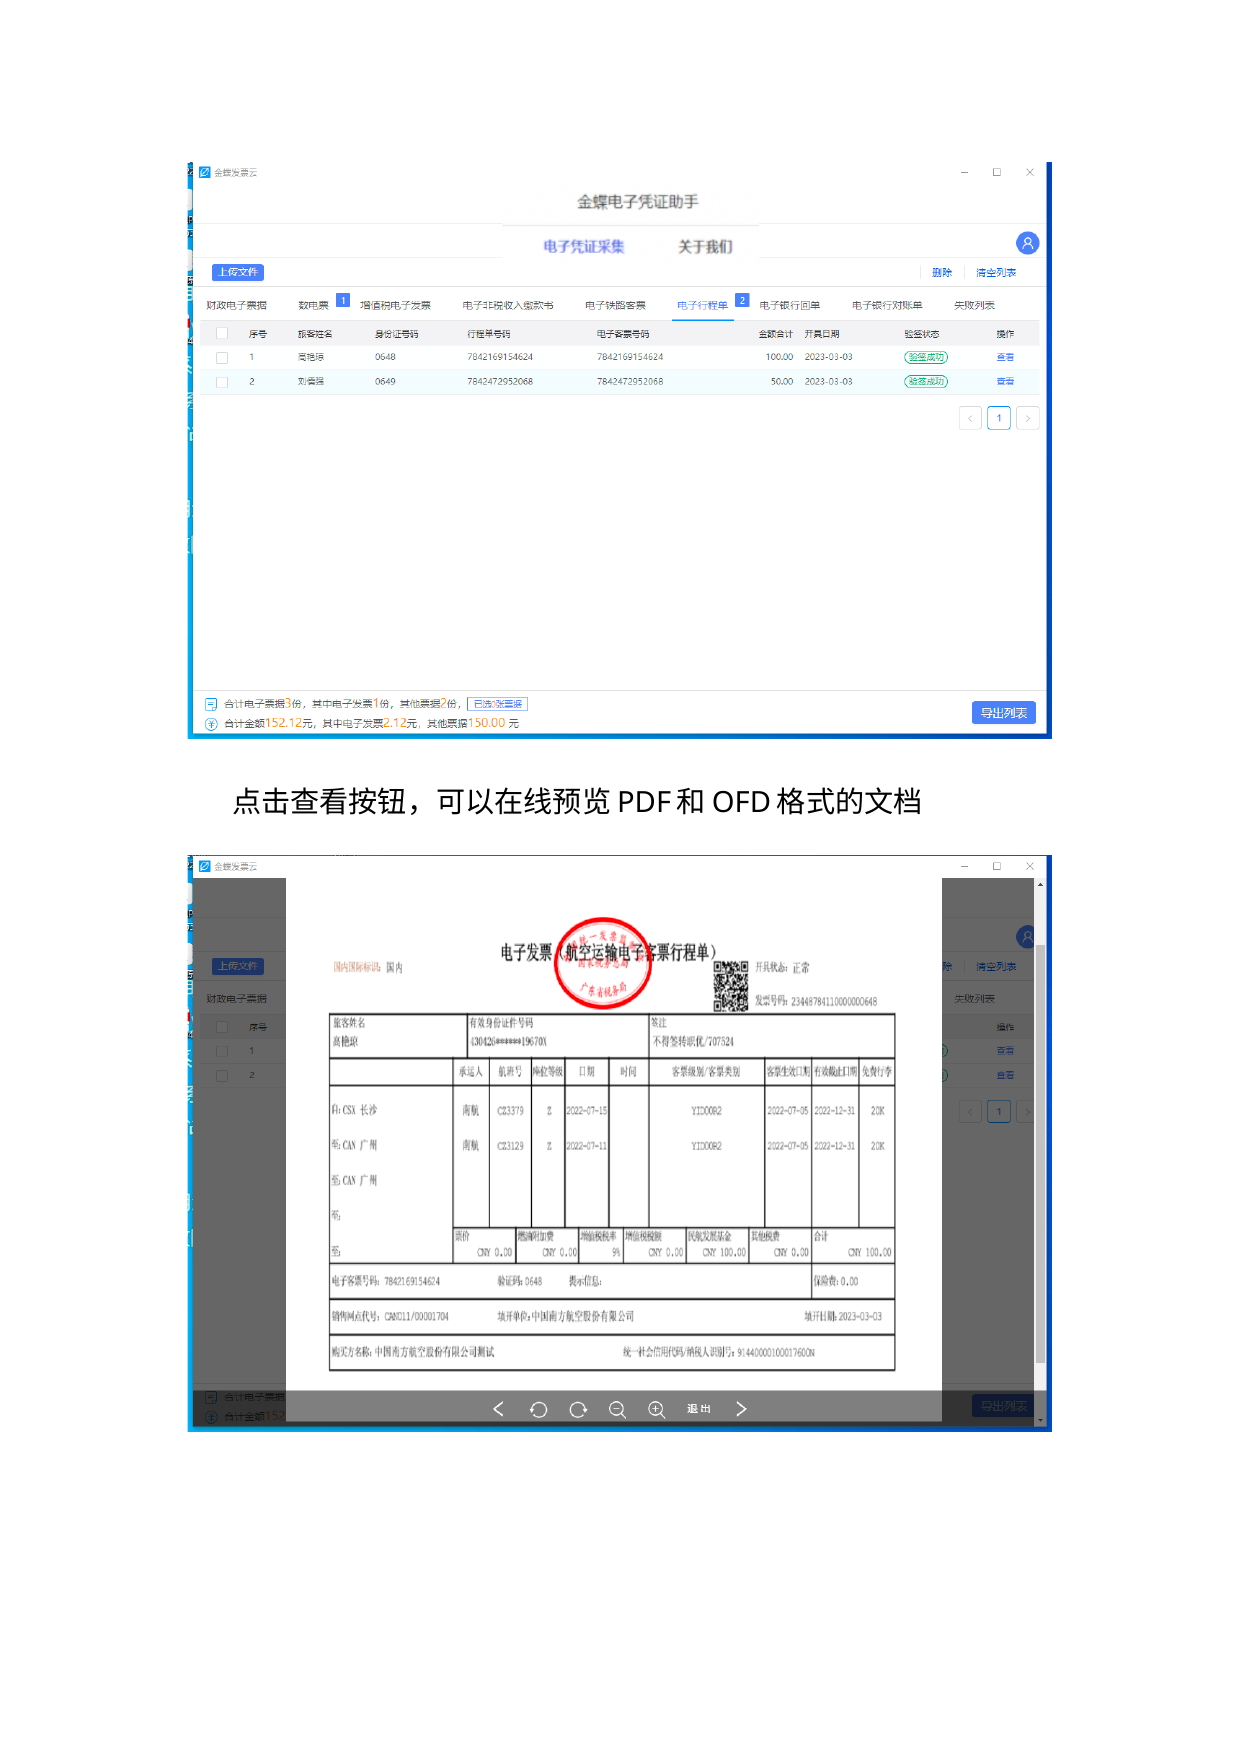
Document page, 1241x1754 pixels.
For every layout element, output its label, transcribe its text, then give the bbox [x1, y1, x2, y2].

picture [187, 162, 1052, 739]
picture [187, 855, 1052, 1432]
text 点击查看按钮，可以在线预览PDF和OFD格式的文档 [187, 768, 1053, 833]
